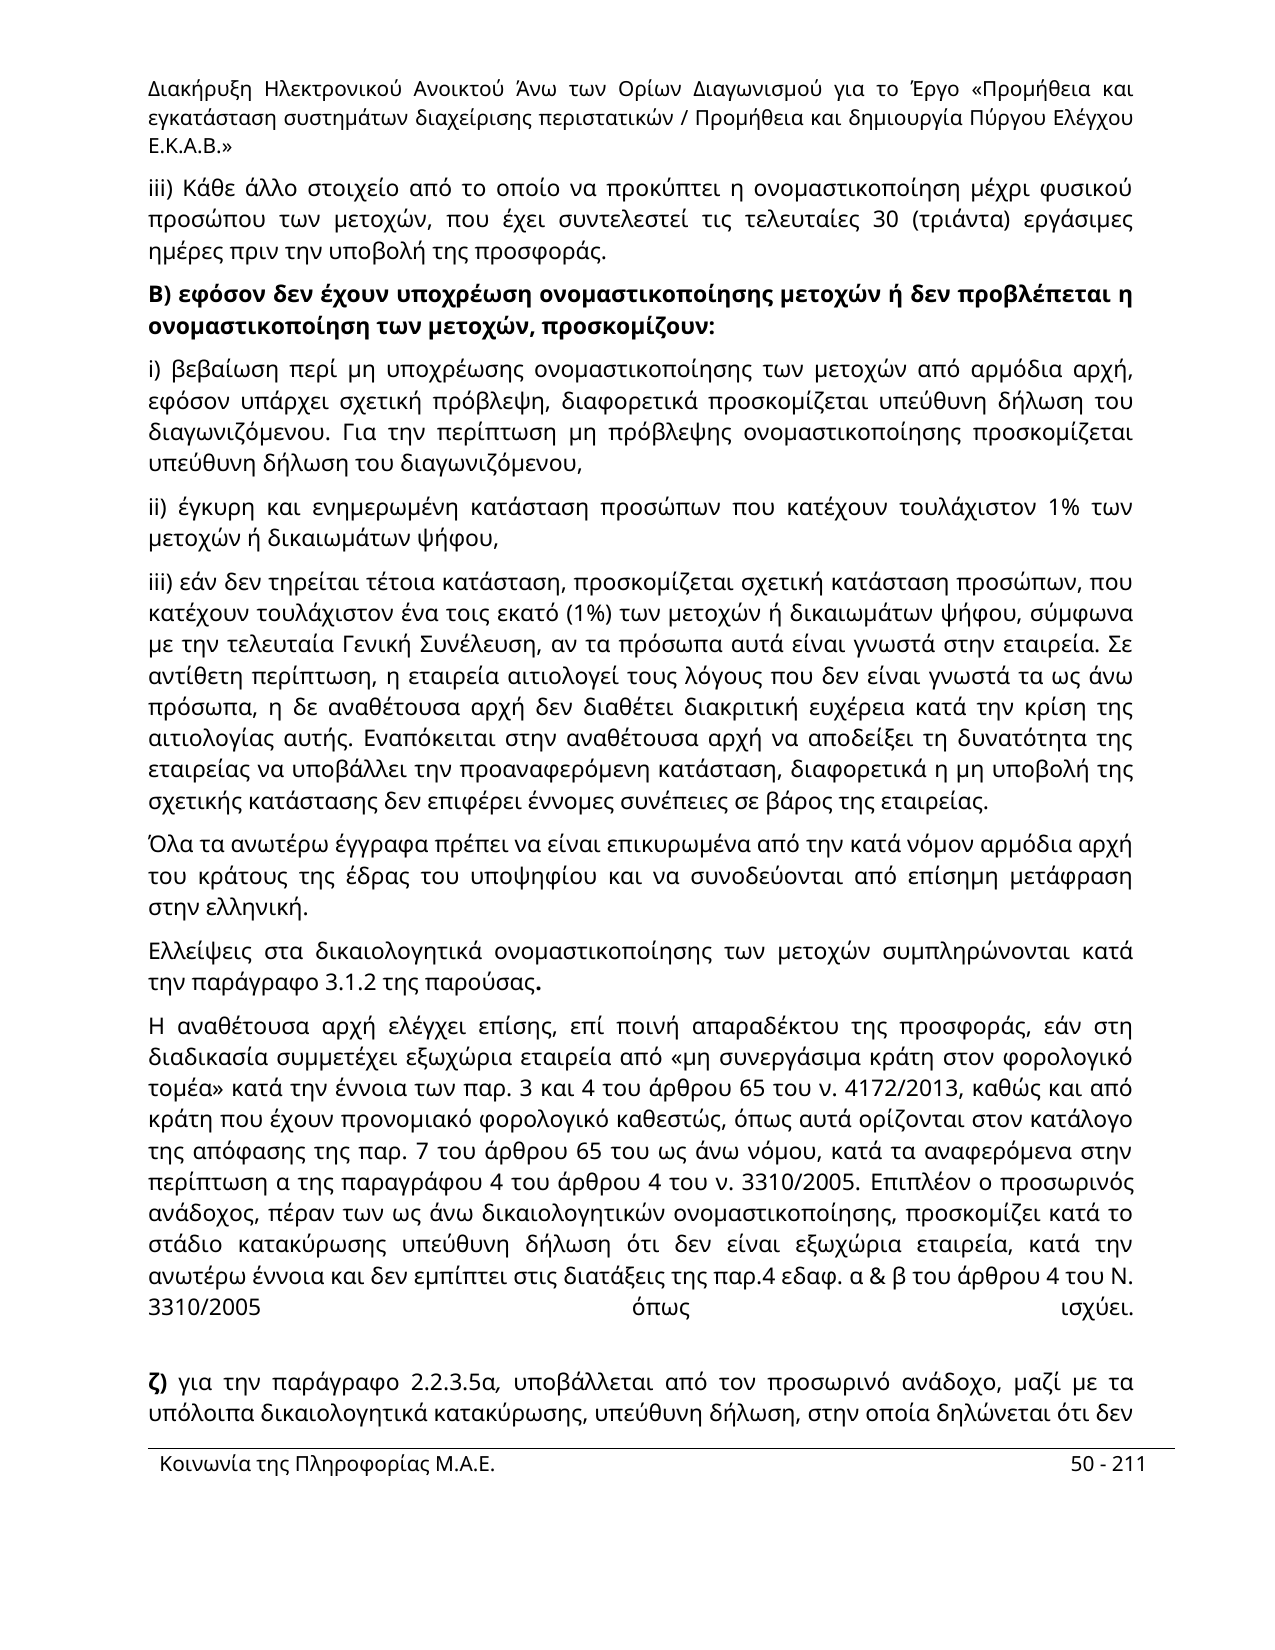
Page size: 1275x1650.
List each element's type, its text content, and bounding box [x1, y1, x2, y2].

text iii) Κάθε άλλο στοιχείο από το οποίο να προκύπτει η ονομαστικοποίηση μέχρι φυσικού προσώπου των μετοχών, που έχει συντελεστεί τις τελευταίες 30 (τριάντα) εργάσιμες ημέρες πριν την υποβολή της προσφοράς. [148, 172, 1134, 266]
text Ελλείψεις στα δικαιολογητικά ονομαστικοποίησης των μετοχών συμπληρώνονται κατά την παράγραφο 3.1.2 της παρούσας. [148, 935, 1134, 997]
text Β) εφόσον δεν έχουν υποχρέωση ονομαστικοποίησης μετοχών ή δεν προβλέπεται η ονομαστικοποίηση των μετοχών, προσκομίζουν: [148, 278, 1134, 341]
text ii) έγκυρη και ενημερωμένη κατάσταση προσώπων που κατέχουν τουλάχιστον 1% των μετοχών ή δικαιωμάτων ψήφου, [148, 491, 1134, 553]
text Όλα τα ανωτέρω έγγραφα πρέπει να είναι επικυρωμένα από την κατά νόμον αρμόδια αρχή του κράτους της έδρας του υποψηφίου και να συνοδεύονται από επίσημη μετάφραση στην ελληνική. [148, 828, 1134, 922]
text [148, 1366, 1134, 1428]
text Η αναθέτουσα αρχή ελέγχει επίσης, επί ποινή απαραδέκτου της προσφοράς, εάν στη διαδικασία συμμετέχει εξωχώρια εταιρεία από «μη συνεργάσιμα κράτη στον φορολογικό τομέα» κατά την έννοια των παρ. 3 και 4 του άρθρου 65 του ν. 4172/2013, καθώς και από κράτη που έχουν προνομιακό φορολογικό καθεστώς, όπως αυτά ορίζονται στον κατάλογο της απόφασης της παρ. 7 του άρθρου 65 του ως άνω νόμου, κατά τα αναφερόμενα στην περίπτωση α της παραγράφου 4 του άρθρου 4 του ν. 3310/2005. Επιπλέον ο προσωρινός ανάδοχος, πέραν των ως άνω δικαιολογητικών ονομαστικοποίησης, προσκομίζει κατά το στάδιο κατακύρωσης υπεύθυνη δήλωση ότι δεν είναι εξωχώρια εταιρεία, κατά την ανωτέρω έννοια και δεν εμπίπτει στις διατάξεις της παρ.4 εδαφ. α & β του άρθρου 4 του Ν. 3310/2005 όπως ισχύει. [148, 1010, 1134, 1353]
text iii) εάν δεν τηρείται τέτοια κατάσταση, προσκομίζεται σχετική κατάσταση προσώπων, που κατέχουν τουλάχιστον ένα τοις εκατό (1%) των μετοχών ή δικαιωμάτων ψήφου, σύμφωνα με την τελευταία Γενική Συνέλευση, αν τα πρόσωπα αυτά είναι γνωστά στην εταιρεία. Σε αντίθετη περίπτωση, η εταιρεία αιτιολογεί τους λόγους που δεν είναι γνωστά τα ως άνω πρόσωπα, η δε αναθέτουσα αρχή δεν διαθέτει διακριτική ευχέρεια κατά την κρίση της αιτιολογίας αυτής. Εναπόκειται στην αναθέτουσα αρχή να αποδείξει τη δυνατότητα της εταιρείας να υποβάλλει την προαναφερόμενη κατάσταση, διαφορετικά η μη υποβολή της σχετικής κατάστασης δεν επιφέρει έννομες συνέπειες σε βάρος της εταιρείας. [148, 566, 1134, 816]
text i) βεβαίωση περί μη υποχρέωσης ονομαστικοποίησης των μετοχών από αρμόδια αρχή, εφόσον υπάρχει σχετική πρόβλεψη, διαφορετικά προσκομίζεται υπεύθυνη δήλωση του διαγωνιζόμενου. Για την περίπτωση μη πρόβλεψης ονομαστικοποίησης προσκομίζεται υπεύθυνη δήλωση του διαγωνιζόμενου, [148, 353, 1134, 478]
